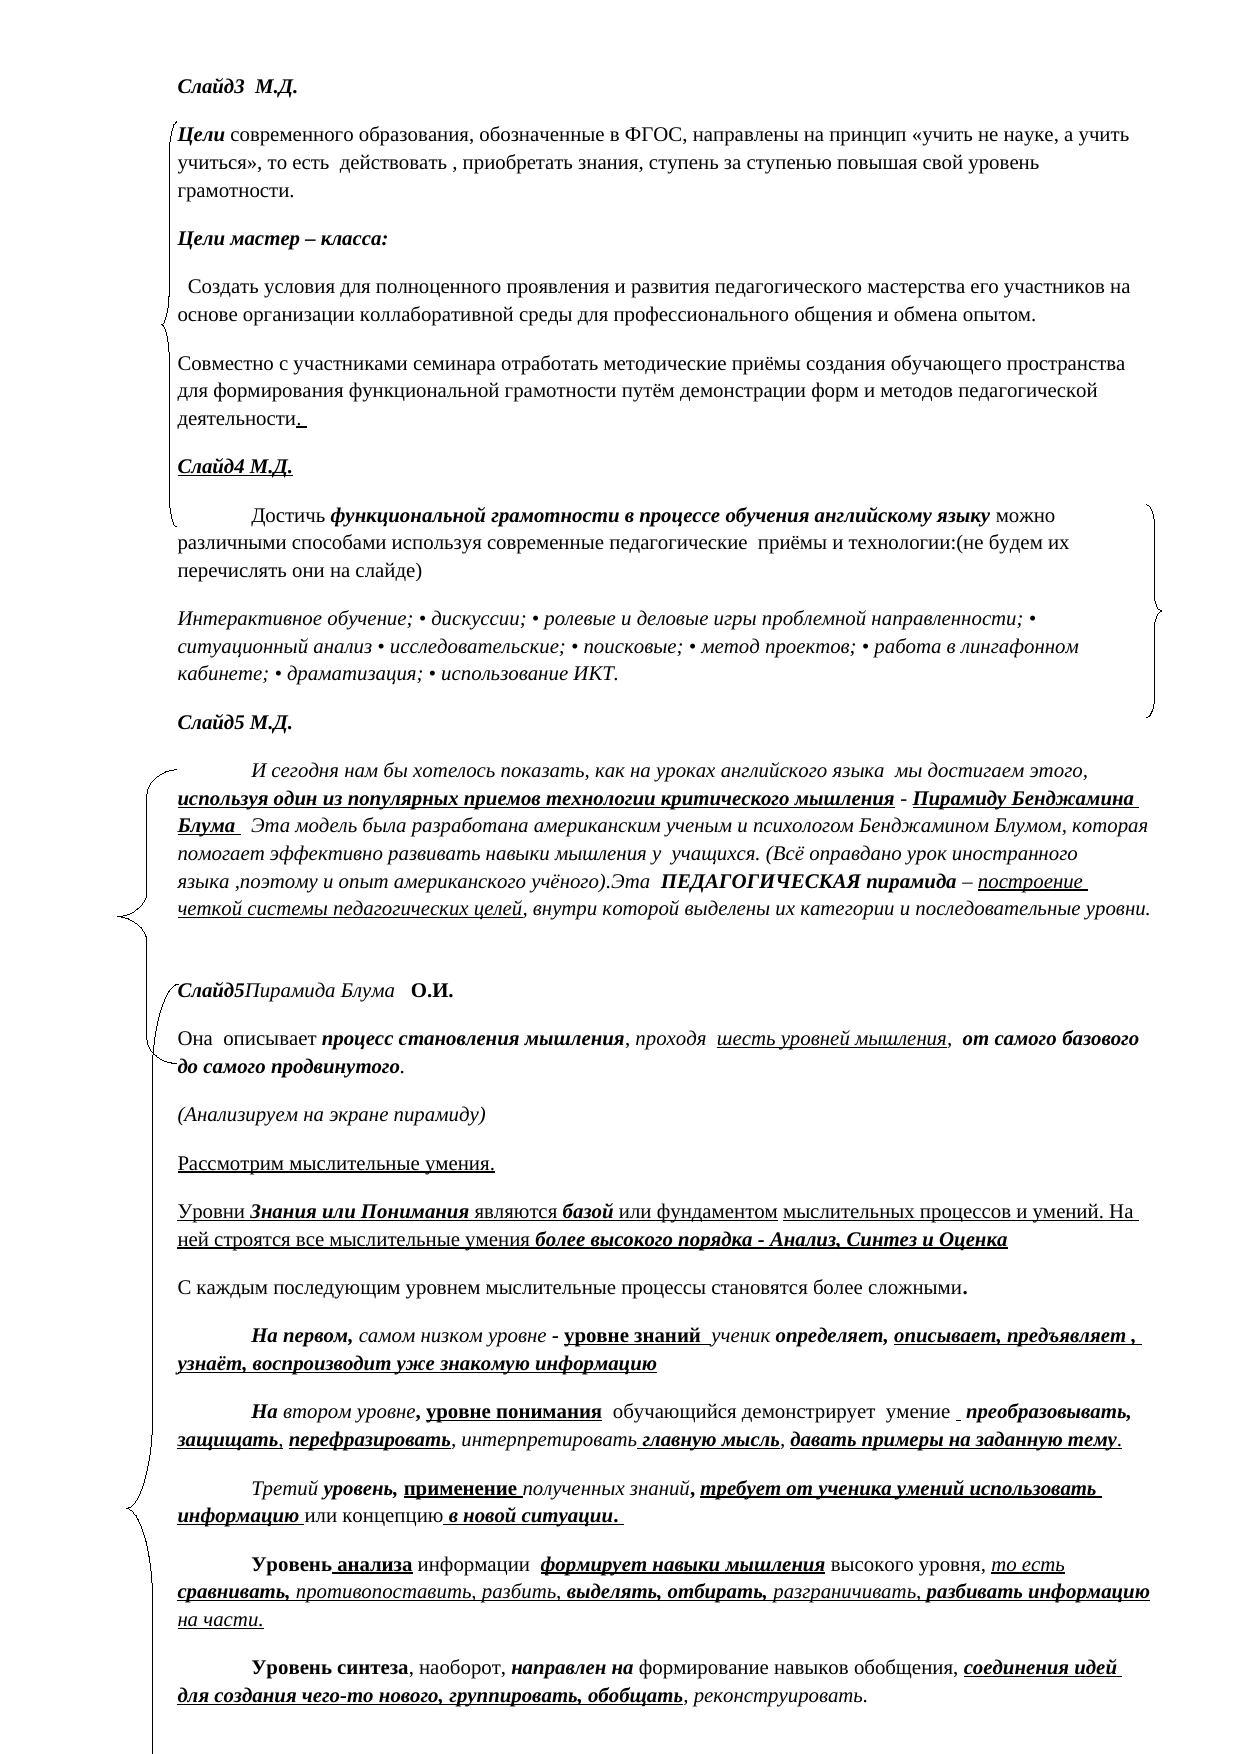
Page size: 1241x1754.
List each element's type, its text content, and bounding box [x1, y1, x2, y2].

text Создать условия для полноценного проявления и развития педагогического мастерства его участников на основе организации коллаборативной среды для профессионального общения и обмена опытом. [177, 274, 1152, 326]
text Интерактивное обучение; • дискуссии; • ролевые и деловые игры проблемной направленности; • ситуационный анализ • исследовательские; • поисковые; • метод проектов; • работа в лингафонном кабинете; • драматизация; • использование ИКТ. [177, 606, 1152, 685]
text Слайд5Пирамида Блума О.И. [177, 977, 1152, 1002]
text Слайд5 М.Д. [177, 710, 1152, 734]
text Уровень синтеза, наоборот, направлен на формирование навыков обобщения, соединения идей для создания чего-то нового, группировать, обобщать, реконструировать. [177, 1655, 1152, 1707]
text Уровни Знания или Понимания являются базой или фундаментом мыслительных процессов и умений. На ней строятся все мыслительные умения более высокого порядка - Анализ, Синтез и Оценка [177, 1199, 1152, 1251]
text Цели мастер – класса: [177, 226, 1152, 250]
text Слайд4 М.Д. [177, 454, 1152, 478]
text Третий уровень, применение полученных знаний, требует от ученика умений использовать информацию или концепцию в новой ситуации. [177, 1475, 1152, 1527]
text Цели современного образования, обозначенные в ФГОС, направлены на принцип «учить не науке, а учить учиться», то есть действовать , приобретать знания, ступень за ступенью повышая свой уровень грамотности. [177, 122, 1152, 202]
text Совместно с участниками семинара отработать методические приёмы создания обучающего пространства для формирования функциональной грамотности путём демонстрации форм и методов педагогической деятельности. [177, 350, 1152, 430]
text Достичь функциональной грамотности в процессе обучения английскому языку можно различными способами используя современные педагогические приёмы и технологии:(не будем их перечислять они на слайде) [177, 502, 1152, 582]
text Рассмотрим мыслительные умения. [177, 1150, 1152, 1174]
text И сегодня нам бы хотелось показать, как на уроках английского языка мы достигаем этого, используя один из популярных приемов технологии критического мышления - Пирамиду Бенджамина Блума Эта модель была разработана американским ученым и психологом Бенджамином Блумом, которая помогает эффективно развивать навыки мышления у учащихся. (Всё оправдано урок иностранного языка ,поэтому и опыт американского учёного).Эта ПЕДАГОГИЧЕСКАЯ пирамида – построение четкой системы педагогических целей, внутри которой выделены их категории и последовательные уровни. [177, 758, 1152, 952]
text Она описывает процесс становления мышления, проходя шесть уровней мышления, от самого базового до самого продвинутого. [177, 1026, 1152, 1078]
text Слайд3 М.Д. [177, 74, 1152, 98]
text (Анализируем на экране пирамиду) [177, 1102, 1152, 1126]
text На первом, самом низком уровне - уровне знаний ученик определяет, описывает, предъявляет , узнаёт, воспроизводит уже знакомую информацию [177, 1323, 1152, 1375]
text Уровень анализа информации формирует навыки мышления высокого уровня, то есть сравнивать, противопоставить, разбить, выделять, отбирать, разграничивать, разбивать информацию на части. [177, 1551, 1152, 1631]
text С каждым последующим уровнем мыслительные процессы становятся более сложными. [177, 1275, 1152, 1299]
text На втором уровне, уровне понимания обучающийся демонстрирует умение преобразовывать, защищать, перефразировать, интерпретировать главную мысль, давать примеры на заданную тему. [177, 1399, 1152, 1451]
